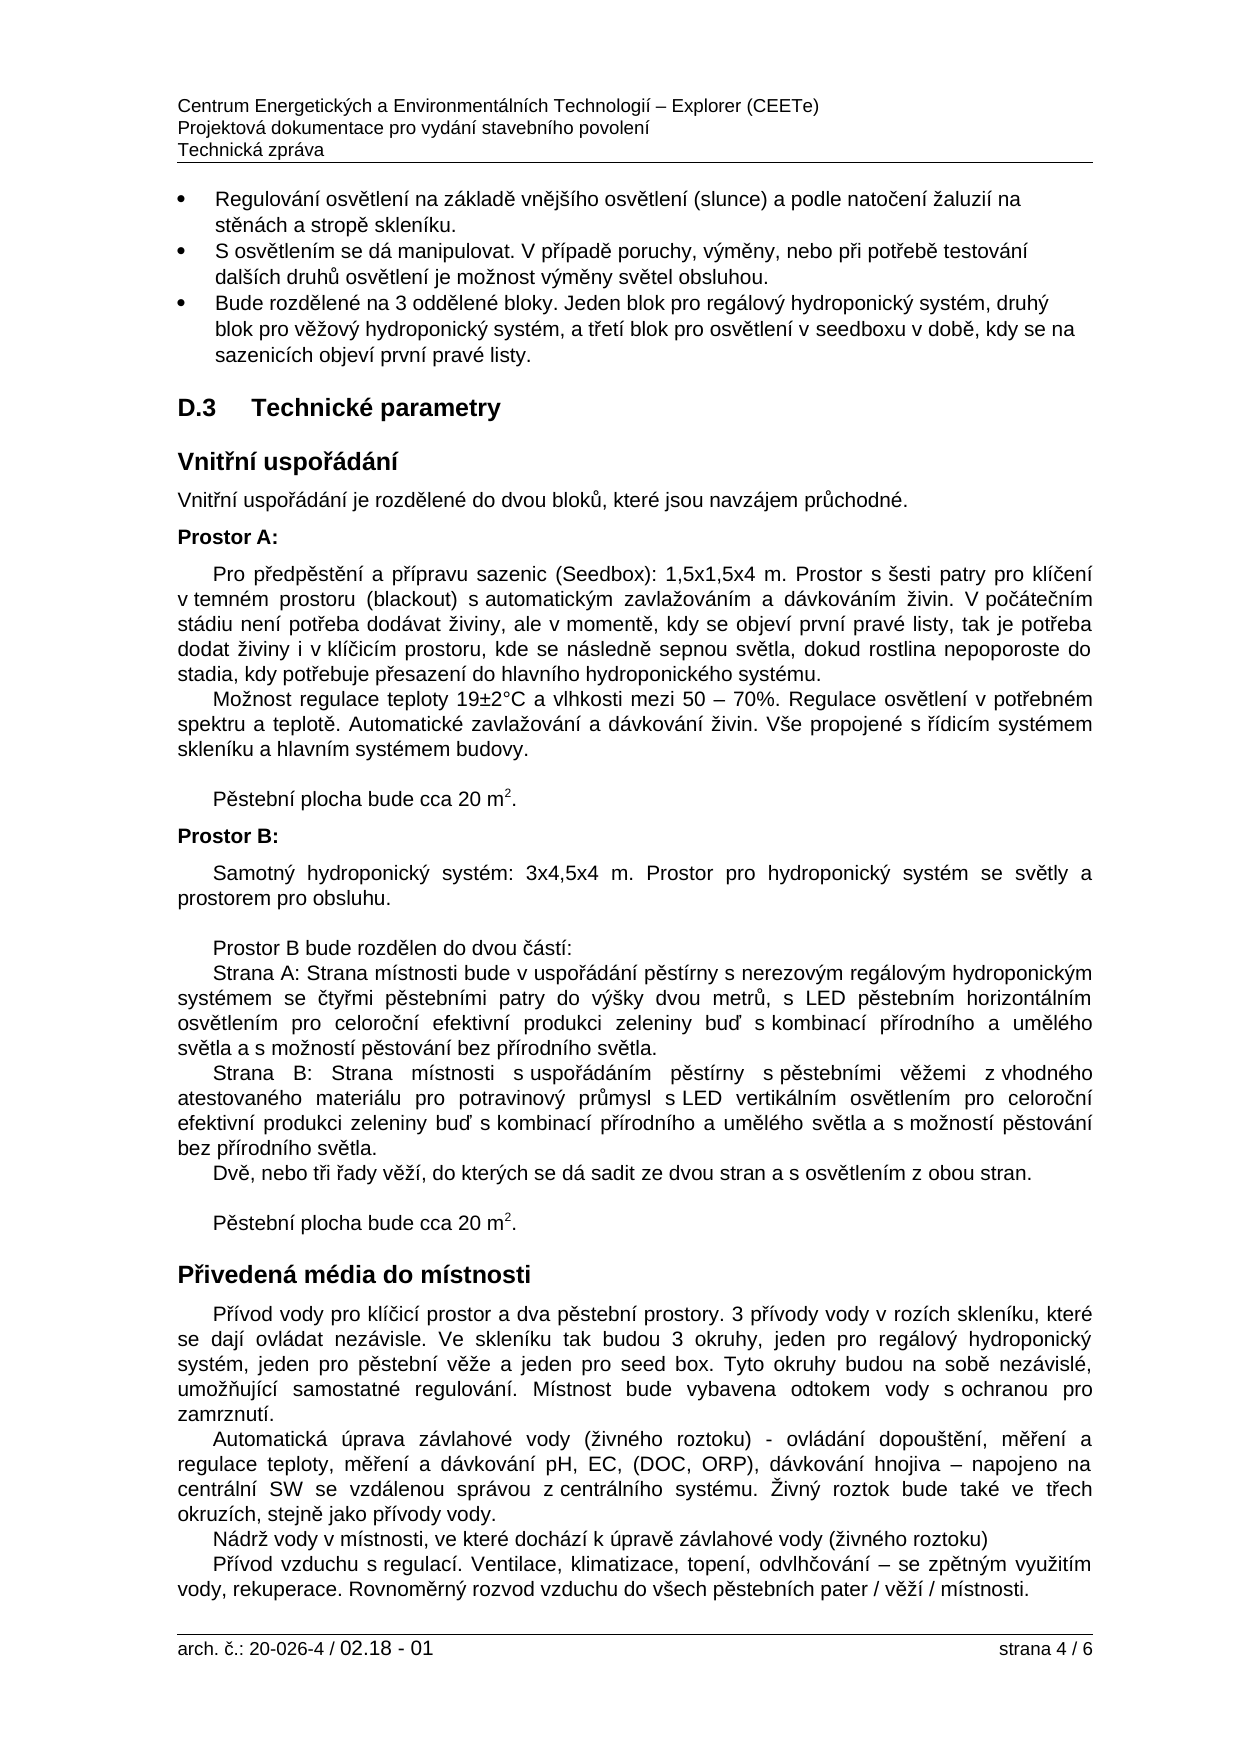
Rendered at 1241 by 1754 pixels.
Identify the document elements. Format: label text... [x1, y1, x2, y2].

text Dvě, nebo tři řady věží, do kterých se dá sadit ze dvou stran a s osvětlením z obou stran. [177, 1160, 1093, 1185]
list S osvětlením se dá manipulovat. V případě poruchy, výměny, nebo při potřebě testování dalších druhů osvětlení je možnost výměny světel obsluhou. [177, 239, 1093, 289]
text Možnost regulace teploty 19±2°C a vlhkosti mezi 50 – 70%. Regulace osvětlení v potřebném spektru a teplotě. Automatické zavlažování a dávkování živin. Vše propojené s řídicím systémem skleníku a hlavním systémem budovy. [177, 686, 1093, 761]
text Pěstební plocha bude cca 20 m2. [177, 1210, 1093, 1235]
subtitle Technické parametry [177, 393, 1093, 422]
text Automatická úprava závlahové vody (živného roztoku) - ovládání dopouštění, měření a regulace teploty, měření a dávkování pH, EC, (DOC, ORP), dávkování hnojiva – napojeno na centrální SW se vzdálenou správou z centrálního systému. Živný roztok bude také ve třech okruzích, stejně jako přívody vody. [177, 1426, 1093, 1526]
list Regulování osvětlení na základě vnějšího osvětlení (slunce) a podle natočení žaluzií na stěnách a stropě skleníku. [177, 187, 1093, 237]
subtitle Vnitřní uspořádání [177, 447, 1093, 476]
text Strana B: Strana místnosti s uspořádáním pěstírny s pěstebními věžemi z vhodného atestovaného materiálu pro potravinový průmysl s LED vertikálním osvětlením pro celoroční efektivní produkci zeleniny buď s kombinací přírodního a umělého světla a s možností pěstování bez přírodního světla. [177, 1060, 1093, 1160]
text Strana A: Strana místnosti bude v uspořádání pěstírny s nerezovým regálovým hydroponickým systémem se čtyřmi pěstebními patry do výšky dvou metrů, s LED pěstebním horizontálním osvětlením pro celoroční efektivní produkci zeleniny buď s kombinací přírodního a umělého světla a s možností pěstování bez přírodního světla. [177, 960, 1093, 1060]
text Prostor B bude rozdělen do dvou částí: [177, 935, 1093, 960]
subtitle Prostor A: [177, 525, 1093, 549]
text Nádrž vody v místnosti, ve které dochází k úpravě závlahové vody (živného roztoku) [177, 1526, 1093, 1551]
text Samotný hydroponický systém: 3x4,5x4 m. Prostor pro hydroponický systém se světly a prostorem pro obsluhu. [177, 860, 1093, 910]
text Pro předpěstění a přípravu sazenic (Seedbox): 1,5x1,5x4 m. Prostor s šesti patry pro klíčení v temném prostoru (blackout) s automatickým zavlažováním a dávkováním živin. V počátečním stádiu není potřeba dodávat živiny, ale v momentě, kdy se objeví první pravé listy, tak je potřeba dodat živiny i v klíčicím prostoru, kde se následně sepnou světla, dokud rostlina nepoporoste do stadia, kdy potřebuje přesazení do hlavního hydroponického systému. [177, 561, 1093, 686]
text Vnitřní uspořádání je rozdělené do dvou bloků, které jsou navzájem průchodné. [177, 488, 1093, 512]
list Bude rozdělené na 3 oddělené bloky. Jeden blok pro regálový hydroponický systém, druhý blok pro věžový hydroponický systém, a třetí blok pro osvětlení v seedboxu v době, kdy se na sazenicích objeví první pravé listy. [177, 291, 1093, 366]
subtitle Prostor B: [177, 824, 1093, 848]
text Přívod vzduchu s regulací. Ventilace, klimatizace, topení, odvlhčování – se zpětným využitím vody, rekuperace. Rovnoměrný rozvod vzduchu do všech pěstebních pater / věží / místnosti. [177, 1551, 1093, 1601]
text Pěstební plocha bude cca 20 m2. [177, 786, 1093, 811]
text Přívod vody pro klíčicí prostor a dva pěstební prostory. 3 přívody vody v rozích skleníku, které se dají ovládat nezávisle. Ve skleníku tak budou 3 okruhy, jeden pro regálový hydroponický systém, jeden pro pěstební věže a jeden pro seed box. Tyto okruhy budou na sobě nezávislé, umožňující samostatné regulování. Místnost bude vybavena odtokem vody s ochranou pro zamrznutí. [177, 1301, 1093, 1426]
subtitle Přivedená média do místnosti [177, 1260, 1093, 1289]
